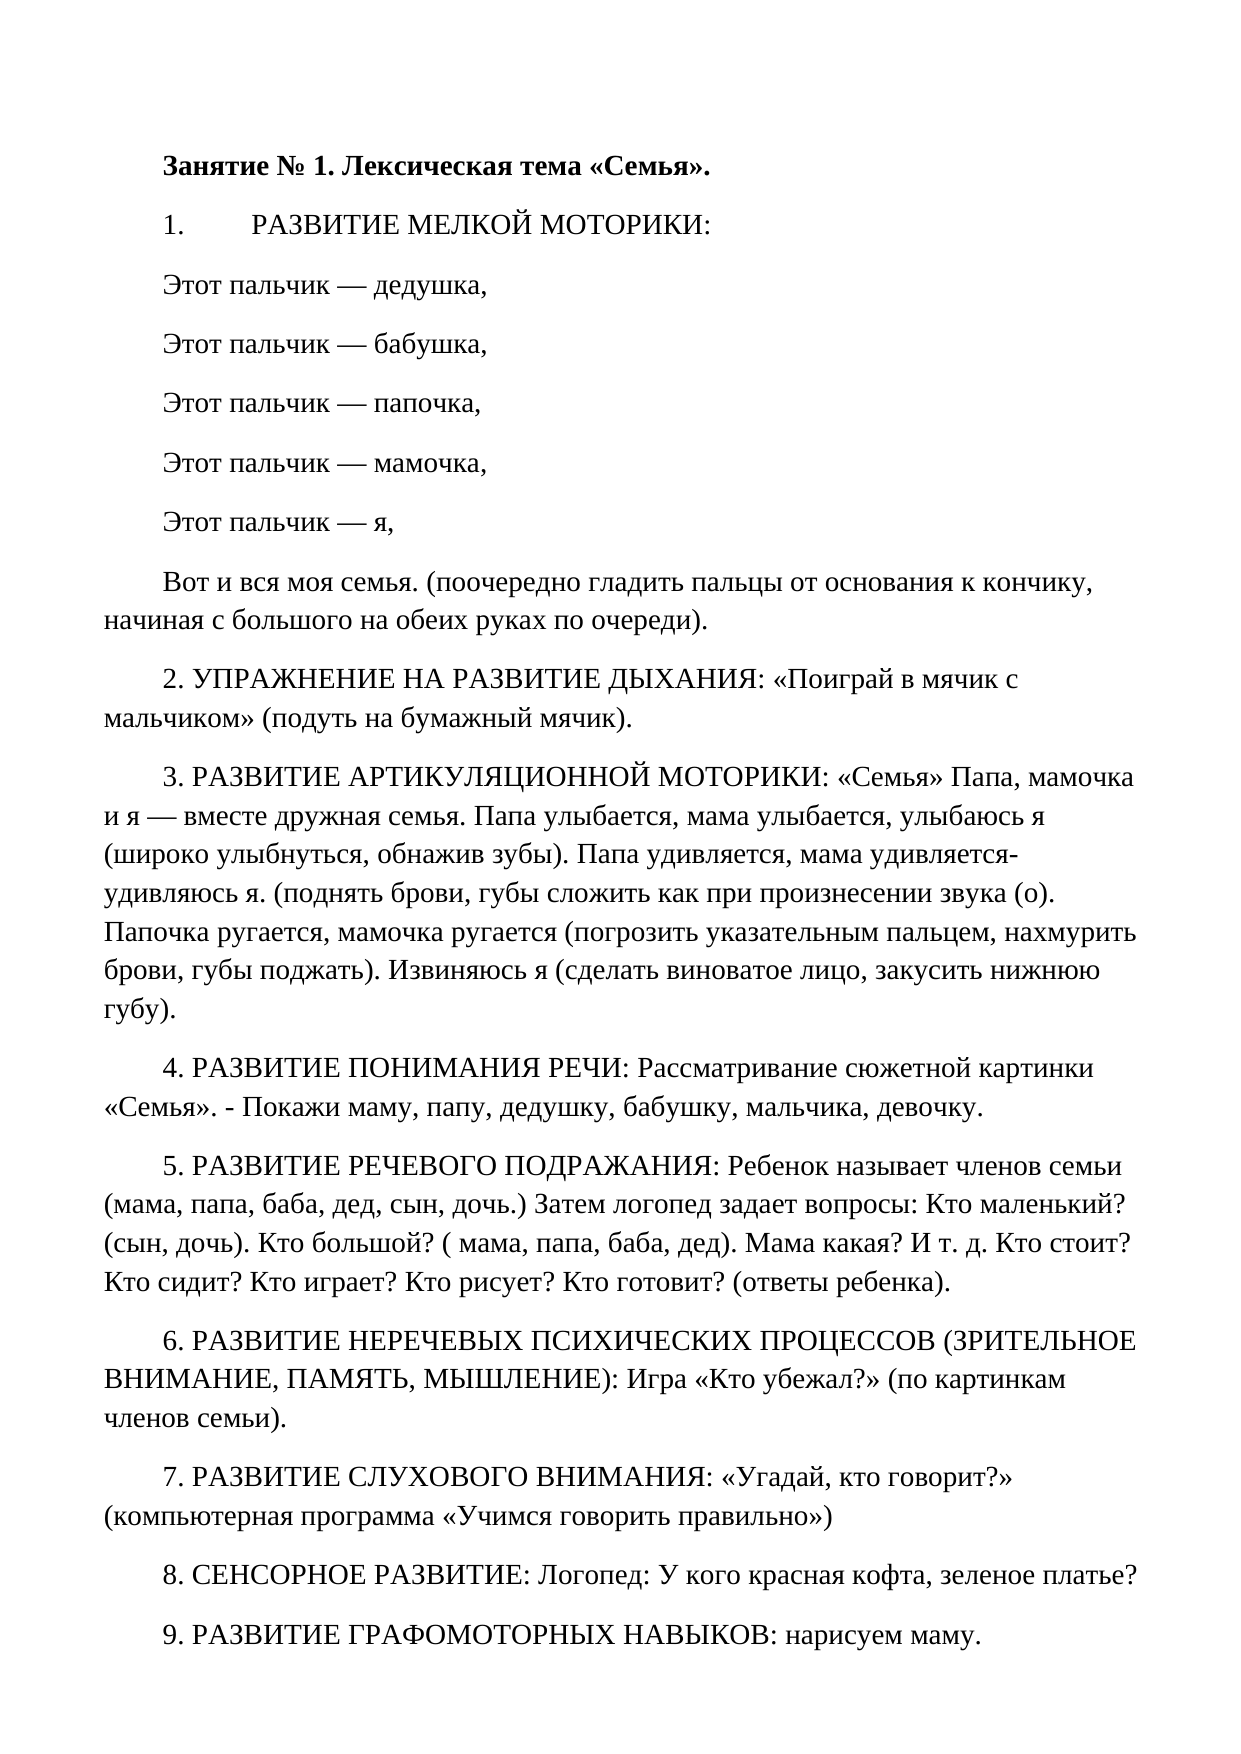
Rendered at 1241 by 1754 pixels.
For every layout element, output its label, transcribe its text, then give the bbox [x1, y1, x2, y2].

text 3. РАЗВИТИЕ АРТИКУЛЯЦИОННОЙ МОТОРИКИ: «Семья» Папа, мамочка и я — вместе дружная семья. Папа улыбается, мама улыбается, улыбаюсь я (широко улыбнуться, обнажив зубы). Папа удивляется, мама удивляется-удивляюсь я. (поднять брови, губы сложить как при произнесении звука (о). Папочка ругается, мамочка ругается (погрозить указательным пальцем, нахмурить брови, губы поджать). Извиняюсь я (сделать виноватое лицо, закусить нижнюю губу). [103, 759, 1152, 1024]
text Этот пальчик — дедушка, [103, 267, 1152, 300]
text Этот пальчик — папочка, [103, 386, 1152, 419]
text 9. РАЗВИТИЕ ГРАФОМОТОРНЫХ НАВЫКОВ: нарисуем маму. [103, 1617, 1152, 1650]
text Вот и вся моя семья. (поочередно гладить пальцы от основания к кончику, начиная с большого на обеих руках по очереди). [103, 564, 1152, 636]
text Этот пальчик — бабушка, [103, 326, 1152, 360]
text 6. РАЗВИТИЕ НЕРЕЧЕВЫХ ПСИХИЧЕСКИХ ПРОЦЕССОВ (ЗРИТЕЛЬНОЕ ВНИМАНИЕ, ПАМЯТЬ, МЫШЛЕНИЕ): Игра «Кто убежал?» (по картинкам членов семьи). [103, 1323, 1152, 1434]
list РАЗВИТИЕ МЕЛКОЙ МОТОРИКИ: [103, 207, 1152, 241]
text 5. РАЗВИТИЕ РЕЧЕВОГО ПОДРАЖАНИЯ: Ребенок называет членов семьи (мама, папа, баба, дед, сын, дочь.) Затем логопед задает вопросы: Кто маленький? (сын, дочь). Кто большой? ( мама, папа, баба, дед). Мама какая? И т. д. Кто стоит? Кто сидит? Кто играет? Кто рисует? Кто готовит? (ответы ребенка). [103, 1148, 1152, 1297]
text Этот пальчик — я, [103, 504, 1152, 538]
text Этот пальчик — мамочка, [103, 445, 1152, 478]
text 2. УПРАЖНЕНИЕ НА РАЗВИТИЕ ДЫХАНИЯ: «Поиграй в мячик с мальчиком» (подуть на бумажный мячик). [103, 662, 1152, 734]
text 4. РАЗВИТИЕ ПОНИМАНИЯ РЕЧИ: Рассматривание сюжетной картинки «Семья». - Покажи маму, папу, дедушку, бабушку, мальчика, девочку. [103, 1050, 1152, 1122]
text 7. РАЗВИТИЕ СЛУХОВОГО ВНИМАНИЯ: «Угадай, кто говорит?» (компьютерная программа «Учимся говорить правильно») [103, 1459, 1152, 1532]
text 8. СЕНСОРНОЕ РАЗВИТИЕ: Логопед: У кого красная кофта, зеленое платье? [103, 1557, 1152, 1591]
text Занятие № 1. Лексическая тема «Семья». [103, 148, 1152, 182]
